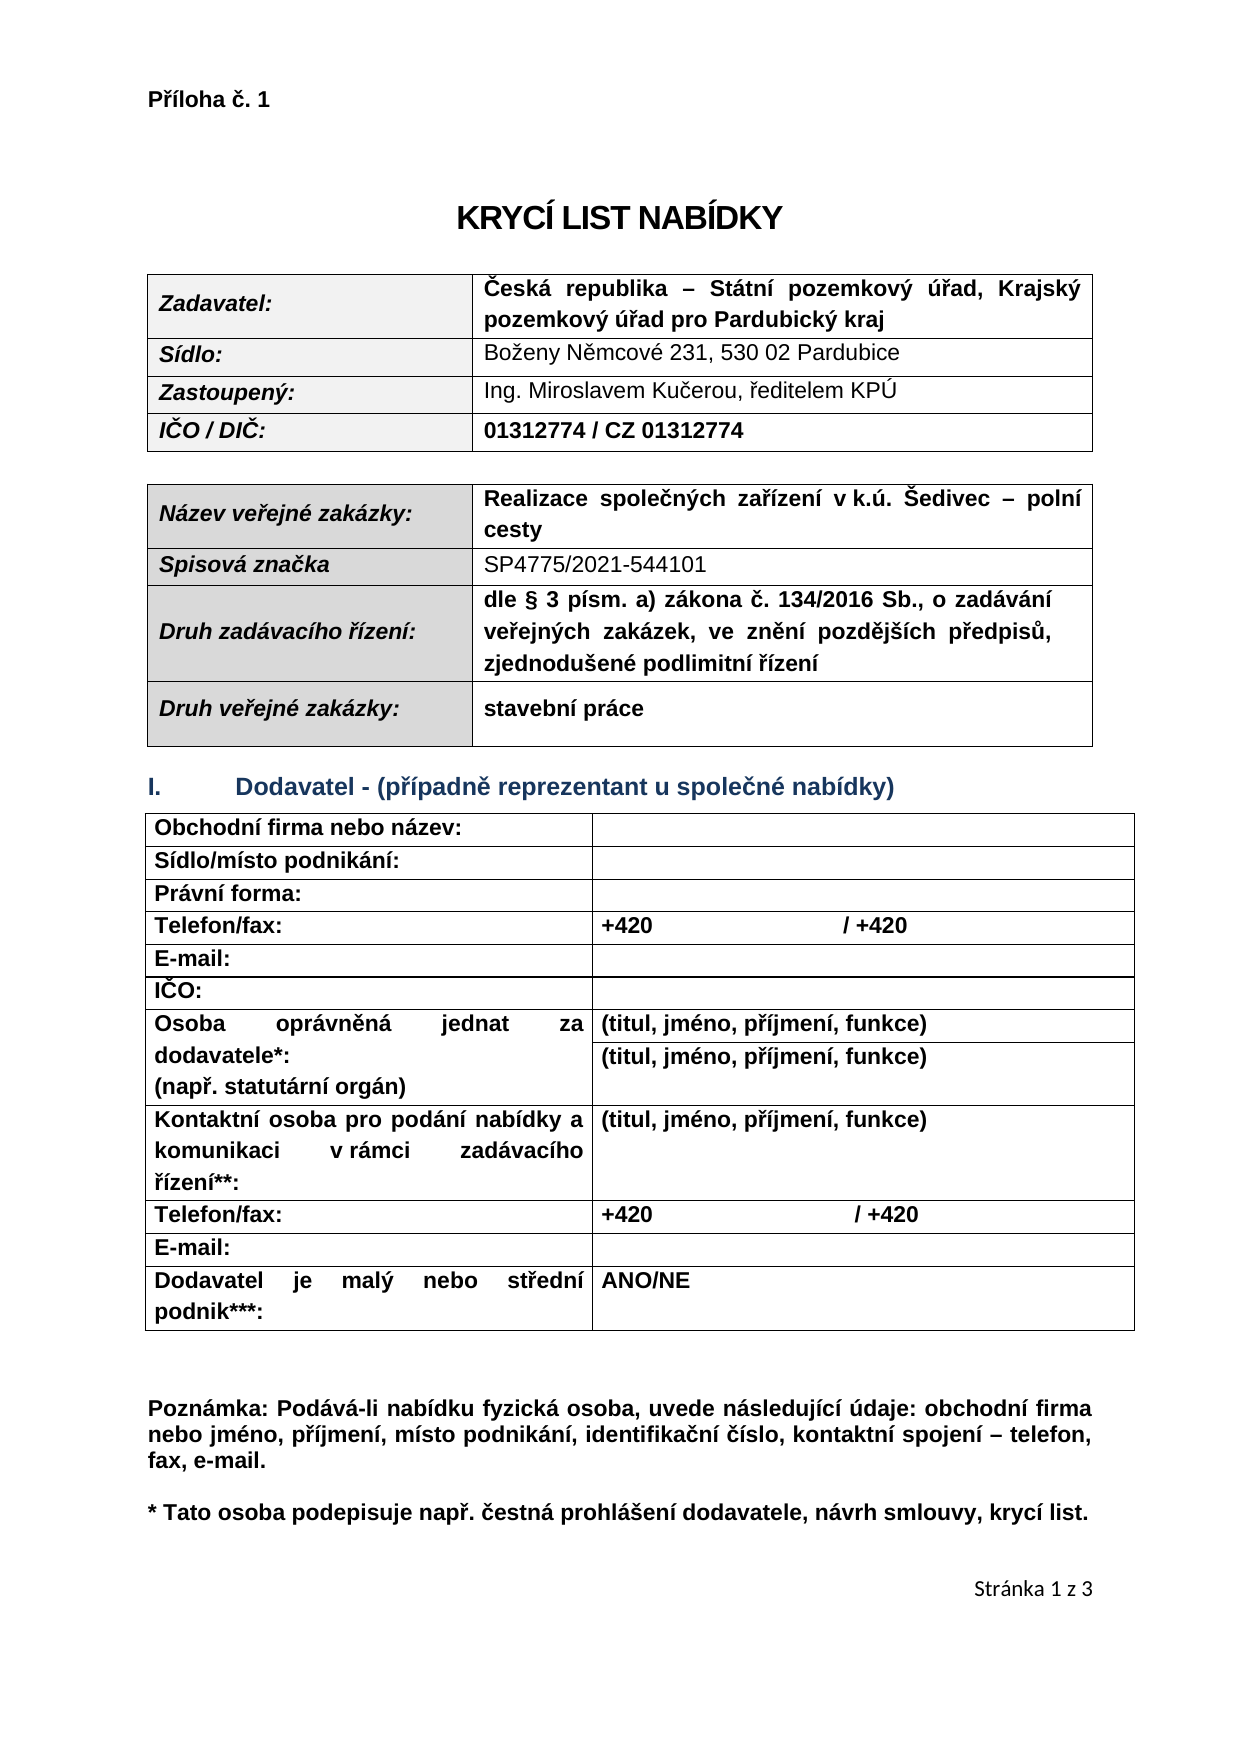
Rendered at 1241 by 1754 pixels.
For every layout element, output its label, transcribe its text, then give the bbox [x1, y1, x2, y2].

table_header Realizace společných zařízení v k.ú. Šedivec – polní cesty [473, 485, 1092, 548]
table_cell Právní forma: [146, 880, 592, 911]
subtitle Dodavatel - (případně reprezentant u společné nabídky) [148, 772, 1093, 801]
table_cell Boženy Němcové 231, 530 02 Pardubice [473, 339, 1092, 376]
table_cell Telefon/fax: [146, 1201, 592, 1233]
table_cell Druh zadávacího řízení: [148, 586, 472, 681]
text Poznámka: Podává-li nabídku fyzická osoba, uvede následující údaje: obchodní firma nebo jméno, příjmení, místo podnikání, identifikační číslo, kontaktní spojení – telefon, fax, e-mail. [148, 1395, 1093, 1474]
table_cell (titul, jméno, příjmení, funkce) [593, 1106, 1134, 1200]
table_header Česká republika – Státní pozemkový úřad, Krajský pozemkový úřad pro Pardubický kraj [473, 275, 1092, 338]
table_cell Druh veřejné zakázky: [148, 682, 472, 746]
table_cell Osoba oprávněná jednat za dodavatele*: (např. statutární orgán) [146, 1010, 592, 1105]
text * Tato osoba podepisuje např. čestná prohlášení dodavatele, návrh smlouvy, krycí list. [148, 1499, 1093, 1525]
table_cell [593, 880, 1134, 911]
table_cell ANO/NE [593, 1267, 1134, 1330]
table_cell [593, 1234, 1134, 1266]
table_cell Sídlo: [148, 339, 472, 376]
table_cell 01312774 / CZ 01312774 [473, 414, 1092, 451]
table_header [593, 814, 1134, 846]
table_header Název veřejné zakázky: [148, 485, 472, 548]
table_cell E-mail: [146, 1234, 592, 1266]
table_cell Zastoupený: [148, 377, 472, 413]
table_cell +420 / +420 [593, 912, 1134, 944]
table_cell stavební práce [473, 682, 1092, 746]
table_cell [593, 978, 1134, 1009]
table_cell +420 / +420 [593, 1201, 1134, 1233]
table_cell E-mail: [146, 945, 592, 976]
table_cell Telefon/fax: [146, 912, 592, 944]
table_cell Sídlo/místo podnikání: [146, 847, 592, 878]
table_cell dle § 3 písm. a) zákona č. 134/2016 Sb., o zadávání veřejných zakázek, ve znění pozdějších předpisů, zjednodušené podlimitní řízení [473, 586, 1092, 681]
table_cell (titul, jméno, příjmení, funkce) [593, 1010, 1134, 1042]
table_cell SP4775/2021-544101 [473, 549, 1092, 585]
title Krycí list nabídky [148, 198, 1093, 236]
table_cell IČO / DIČ: [148, 414, 472, 451]
table_header Obchodní firma nebo název: [146, 814, 592, 846]
table_cell [593, 847, 1134, 878]
table_cell IČO: [146, 978, 592, 1009]
table_header Zadavatel: [148, 275, 472, 338]
table_cell (titul, jméno, příjmení, funkce) [593, 1043, 1134, 1105]
table_cell [593, 945, 1134, 976]
table_cell Dodavatel je malý nebo střední podnik***: [146, 1267, 592, 1330]
table_cell Ing. Miroslavem Kučerou, ředitelem KPÚ [473, 377, 1092, 413]
table_cell Kontaktní osoba pro podání nabídky a komunikaci v rámci zadávacího řízení**: [146, 1106, 592, 1200]
table_cell Spisová značka [148, 549, 472, 585]
